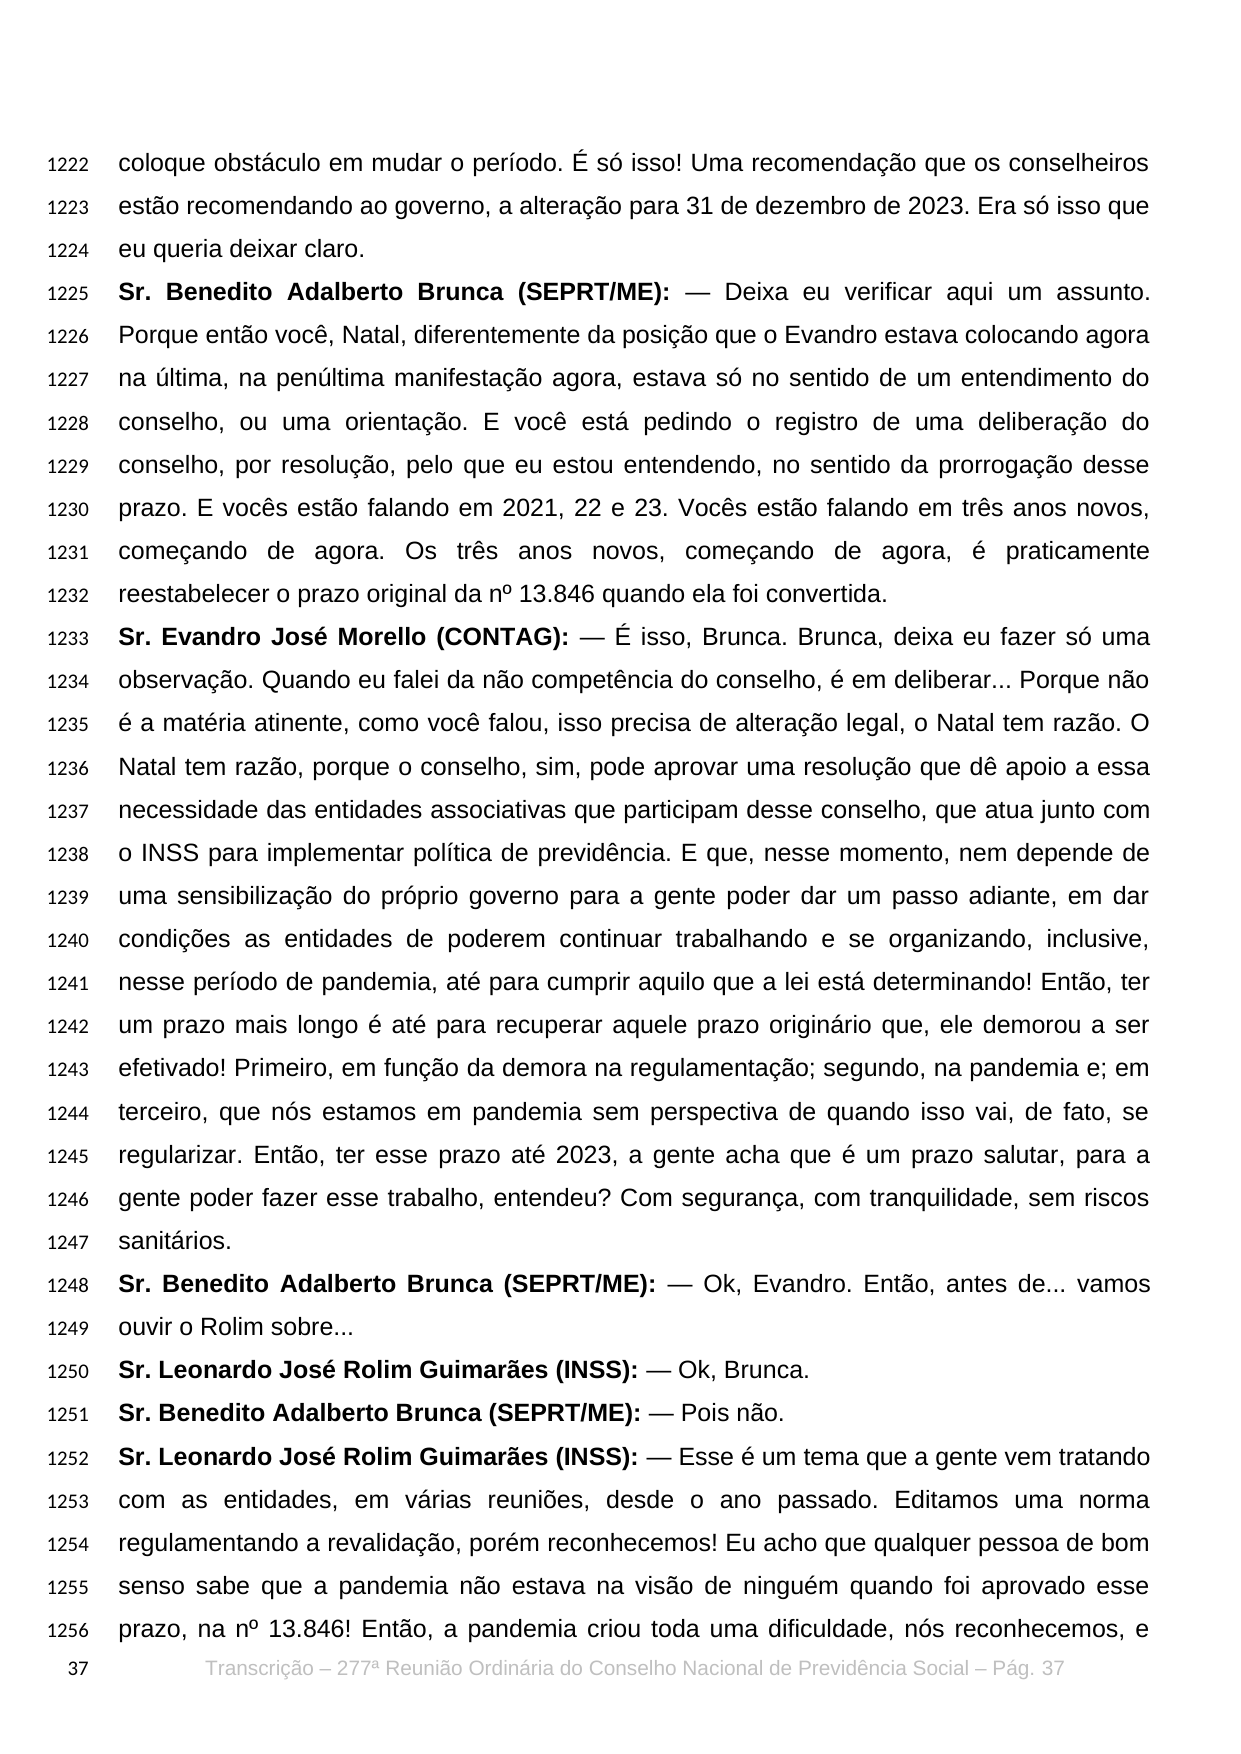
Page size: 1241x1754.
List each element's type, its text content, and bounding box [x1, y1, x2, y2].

text Sr. Benedito Adalberto Brunca (SEPRT/ME): — Pois não. [118, 1398, 1152, 1427]
text Sr. Evandro José Morello (CONTAG): — É isso, Brunca. Brunca, deixa eu fazer só uma observação. Quando eu falei da não competência do conselho, é em deliberar... Porque não é a matéria atinente, como você falou, isso precisa de alteração legal, o Natal tem razão. O Natal tem razão, porque o conselho, sim, pode aprovar uma resolução que dê apoio a essa necessidade das entidades associativas que participam desse conselho, que atua junto com o INSS para implementar política de previdência. E que, nesse momento, nem depende de uma sensibilização do próprio governo para a gente poder dar um passo adiante, em dar condições as entidades de poderem continuar trabalhando e se organizando, inclusive, nesse período de pandemia, até para cumprir aquilo que a lei está determinando! Então, ter um prazo mais longo é até para recuperar aquele prazo originário que, ele demorou a ser efetivado! Primeiro, em função da demora na regulamentação; segundo, na pandemia e; em terceiro, que nós estamos em pandemia sem perspectiva de quando isso vai, de fato, se regularizar. Então, ter esse prazo até 2023, a gente acha que é um prazo salutar, para a gente poder fazer esse trabalho, entendeu? Com segurança, com tranquilidade, sem riscos sanitários. [118, 622, 1152, 1254]
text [118, 148, 1152, 263]
text Sr. Benedito Adalberto Brunca (SEPRT/ME): — Deixa eu verificar aqui um assunto. Porque então você, Natal, diferentemente da posição que o Evandro estava colocando agora na última, na penúltima manifestação agora, estava só no sentido de um entendimento do conselho, ou uma orientação. E você está pedindo o registro de uma deliberação do conselho, por resolução, pelo que eu estou entendendo, no sentido da prorrogação desse prazo. E vocês estão falando em 2021, 22 e 23. Vocês estão falando em três anos novos, começando de agora. Os três anos novos, começando de agora, é praticamente reestabelecer o prazo original da nº 13.846 quando ela foi convertida. [118, 277, 1152, 608]
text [118, 1441, 1152, 1643]
text Sr. Leonardo José Rolim Guimarães (INSS): — Ok, Brunca. [118, 1355, 1152, 1384]
text Sr. Benedito Adalberto Brunca (SEPRT/ME): — Ok, Evandro. Então, antes de... vamos ouvir o Rolim sobre... [118, 1269, 1152, 1341]
